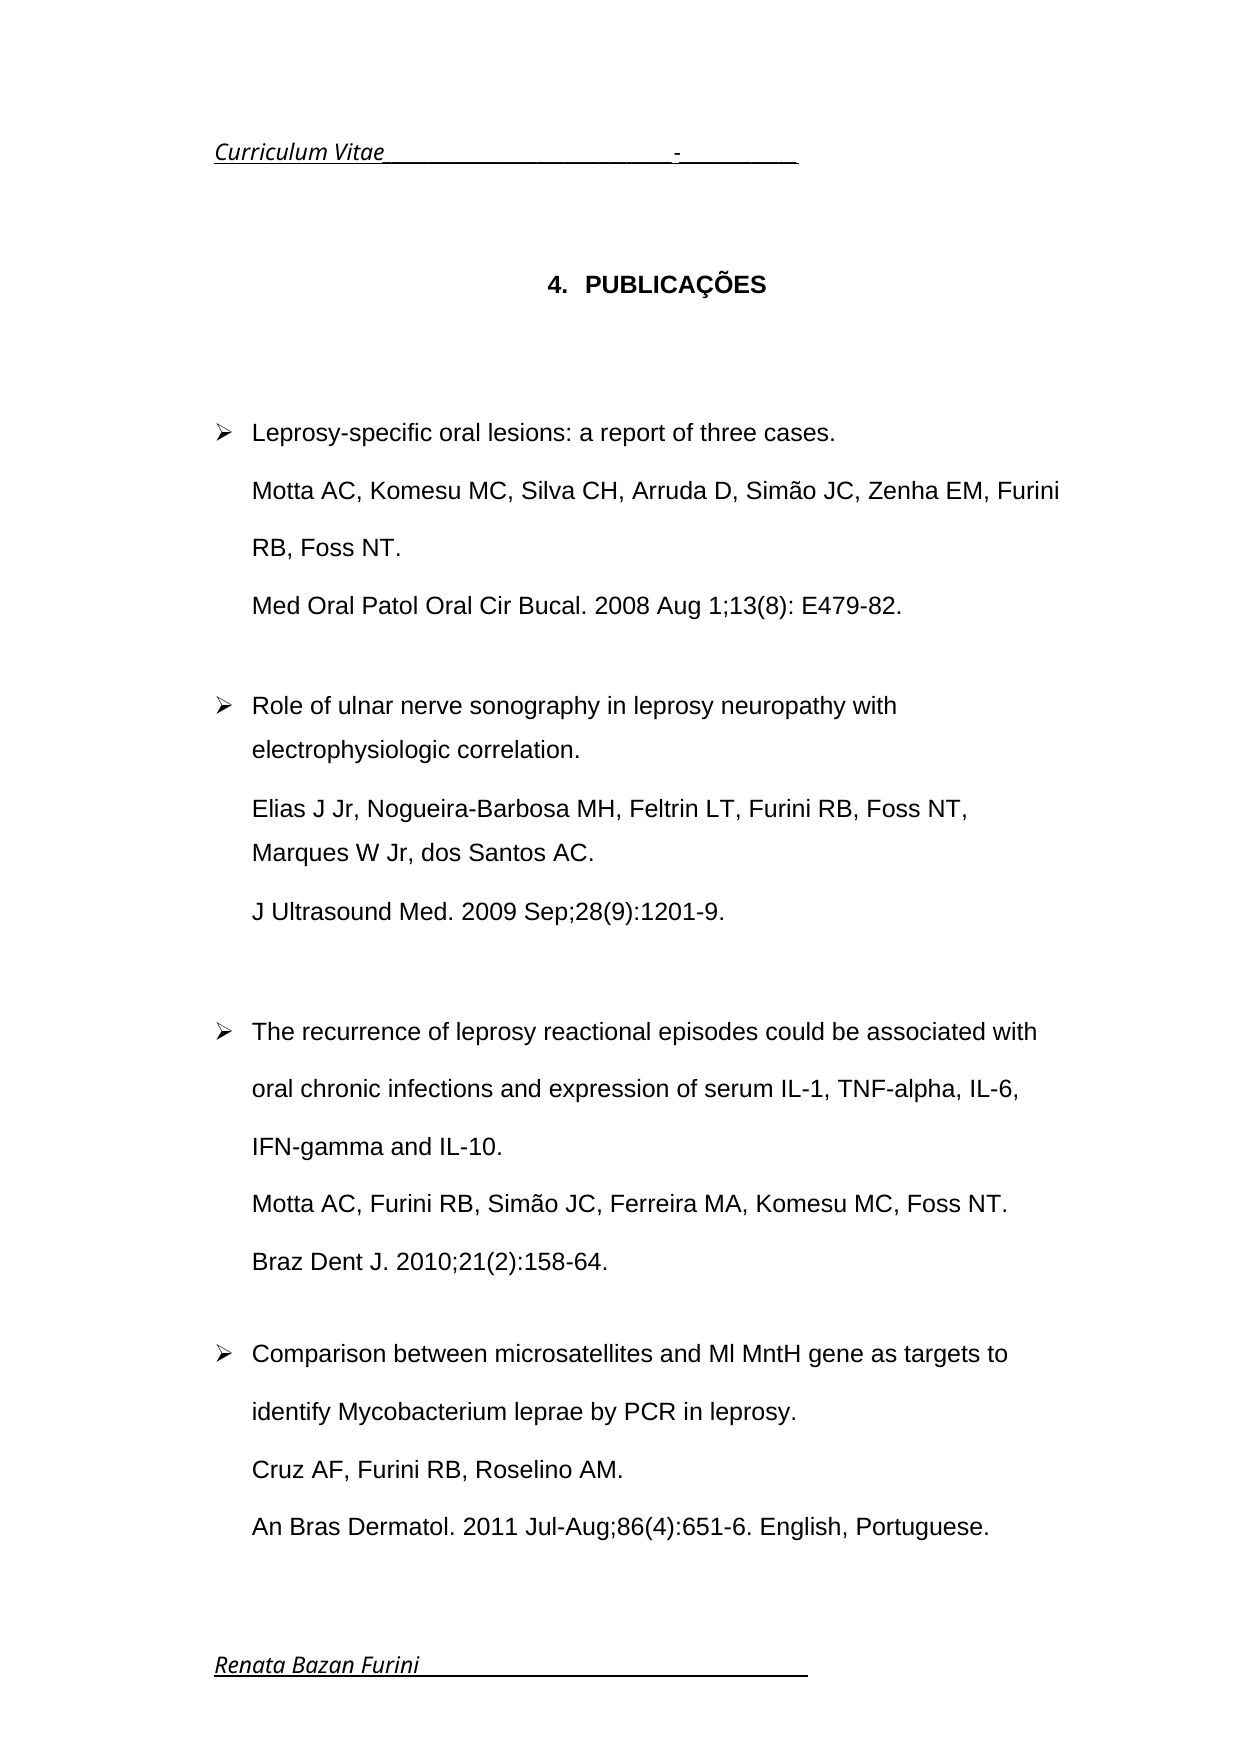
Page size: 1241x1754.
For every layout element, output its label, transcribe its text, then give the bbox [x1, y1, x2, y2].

text Motta AC, Furini RB, Simão JC, Ferreira MA, Komesu MC, Foss NT. [214, 1189, 1062, 1218]
list PUBLICAÇÕES [252, 270, 1062, 298]
list Comparison between microsatellites and Ml MntH gene as targets to identify Mycobacterium leprae by PCR in leprosy. [214, 1339, 1062, 1426]
text J Ultrasound Med. 2009 Sep;28(9):1201-9. [252, 897, 1062, 926]
text Braz Dent J. 2010;21(2):158-64. [214, 1247, 1062, 1276]
text An Bras Dermatol. 2011 Jul-Aug;86(4):651-6. English, Portuguese. [214, 1512, 1062, 1541]
text Elias J Jr, Nogueira-Barbosa MH, Feltrin LT, Furini RB, Foss NT, Marques W Jr, dos Santos AC. [252, 794, 1062, 866]
text Motta AC, Komesu MC, Silva CH, Arruda D, Simão JC, Zenha EM, Furini RB, Foss NT. [252, 476, 1062, 562]
text Med Oral Patol Oral Cir Bucal. 2008 Aug 1;13(8): E479-82. [214, 591, 1062, 619]
list The recurrence of leprosy reactional episodes could be associated with oral chronic infections and expression of serum IL-1, TNF-alpha, IL-6, IFN-gamma and IL-10. [214, 1017, 1062, 1161]
list Leprosy-specific oral lesions: a report of three cases. [214, 418, 1062, 447]
text Cruz AF, Furini RB, Roselino AM. [214, 1454, 1062, 1483]
list Role of ulnar nerve sonography in leprosy neuropathy with electrophysiologic correlation. [214, 691, 1062, 763]
